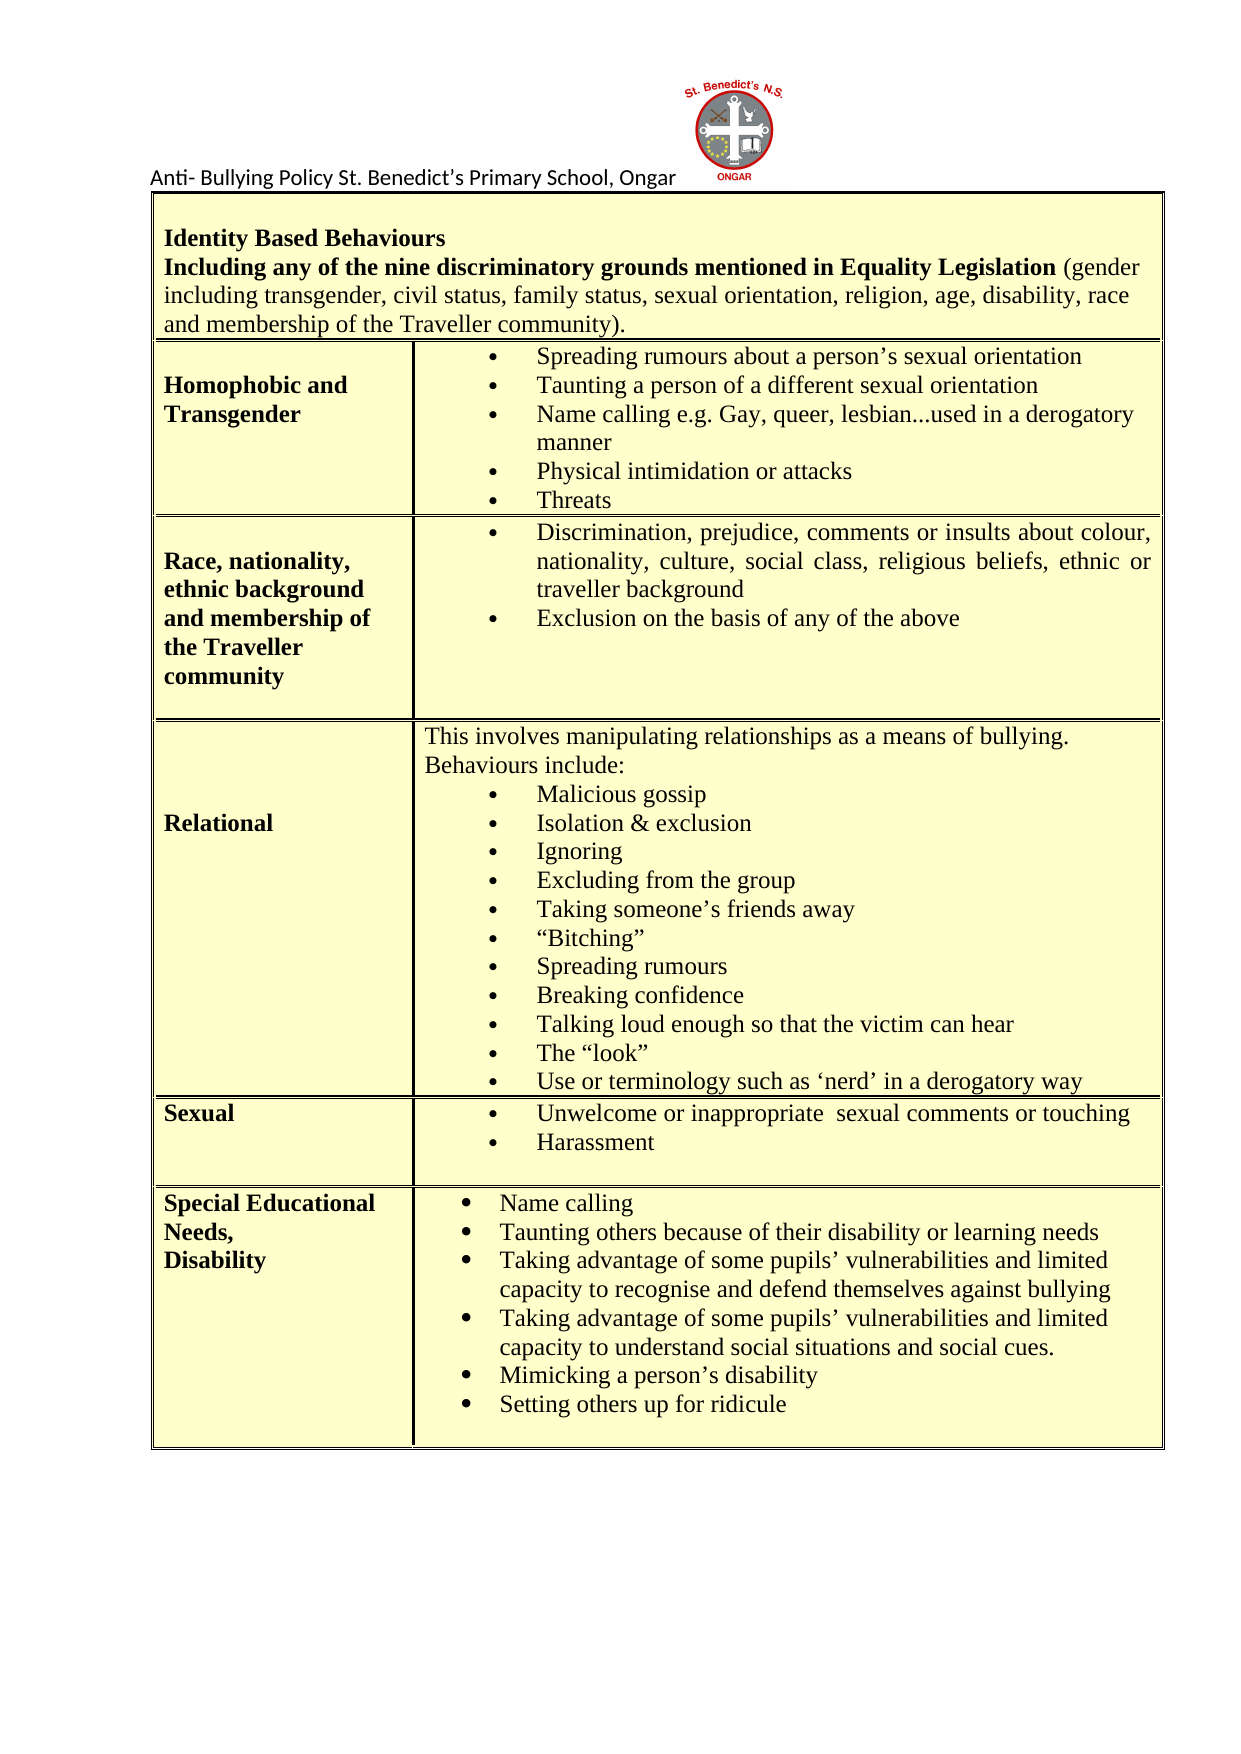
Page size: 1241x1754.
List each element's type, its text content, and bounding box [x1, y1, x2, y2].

table_cell Identity Based Behaviours Including any of the nine discriminatory grounds mentioned in Equality Legislation (gender including transgender, civil status, family status, sexual orientation, religion, age, disability, race and membership of the Traveller community). [154, 194, 1162, 338]
table_cell Unwelcome or inappropriate sexual comments or touching Harassment [415, 1095, 1162, 1185]
table_cell Discrimination, prejudice, comments or insults about colour, nationality, culture, social class, religious beliefs, ethnic or traveller background Exclusion on the basis of any of the above [413, 514, 1163, 718]
table_cell Relational [154, 718, 412, 1095]
table_cell Special Educational Needs, Disability [152, 1185, 413, 1447]
table_cell Homophobic and Transgender [154, 338, 412, 514]
table_cell Sexual [154, 1095, 412, 1185]
table_cell Race, nationality, ethnic background and membership of the Traveller community [152, 514, 413, 718]
table_cell Spreading rumours about a person’s sexual orientation Taunting a person of a different sexual orientation Name calling e.g. Gay, queer, lesbian...used in a derogatory manner Physical intimidation or attacks Threats [415, 338, 1162, 514]
table_cell Name calling Taunting others because of their disability or learning needs Taking advantage of some pupils’ vulnerabilities and limited capacity to recognise and defend themselves against bullying Taking advantage of some pupils’ vulnerabilities and limited capacity to understand social situations and social cues. Mimicking a person’s disability Setting others up for ridicule [413, 1185, 1163, 1447]
table_cell This involves manipulating relationships as a means of bullying. Behaviours include: Malicious gossip Isolation & exclusion Ignoring Excluding from the group Taking someone’s friends away “Bitching” Spreading rumours Breaking confidence Talking loud enough so that the victim can hear The “look” Use or terminology such as ‘nerd’ in a derogatory way [415, 718, 1162, 1095]
